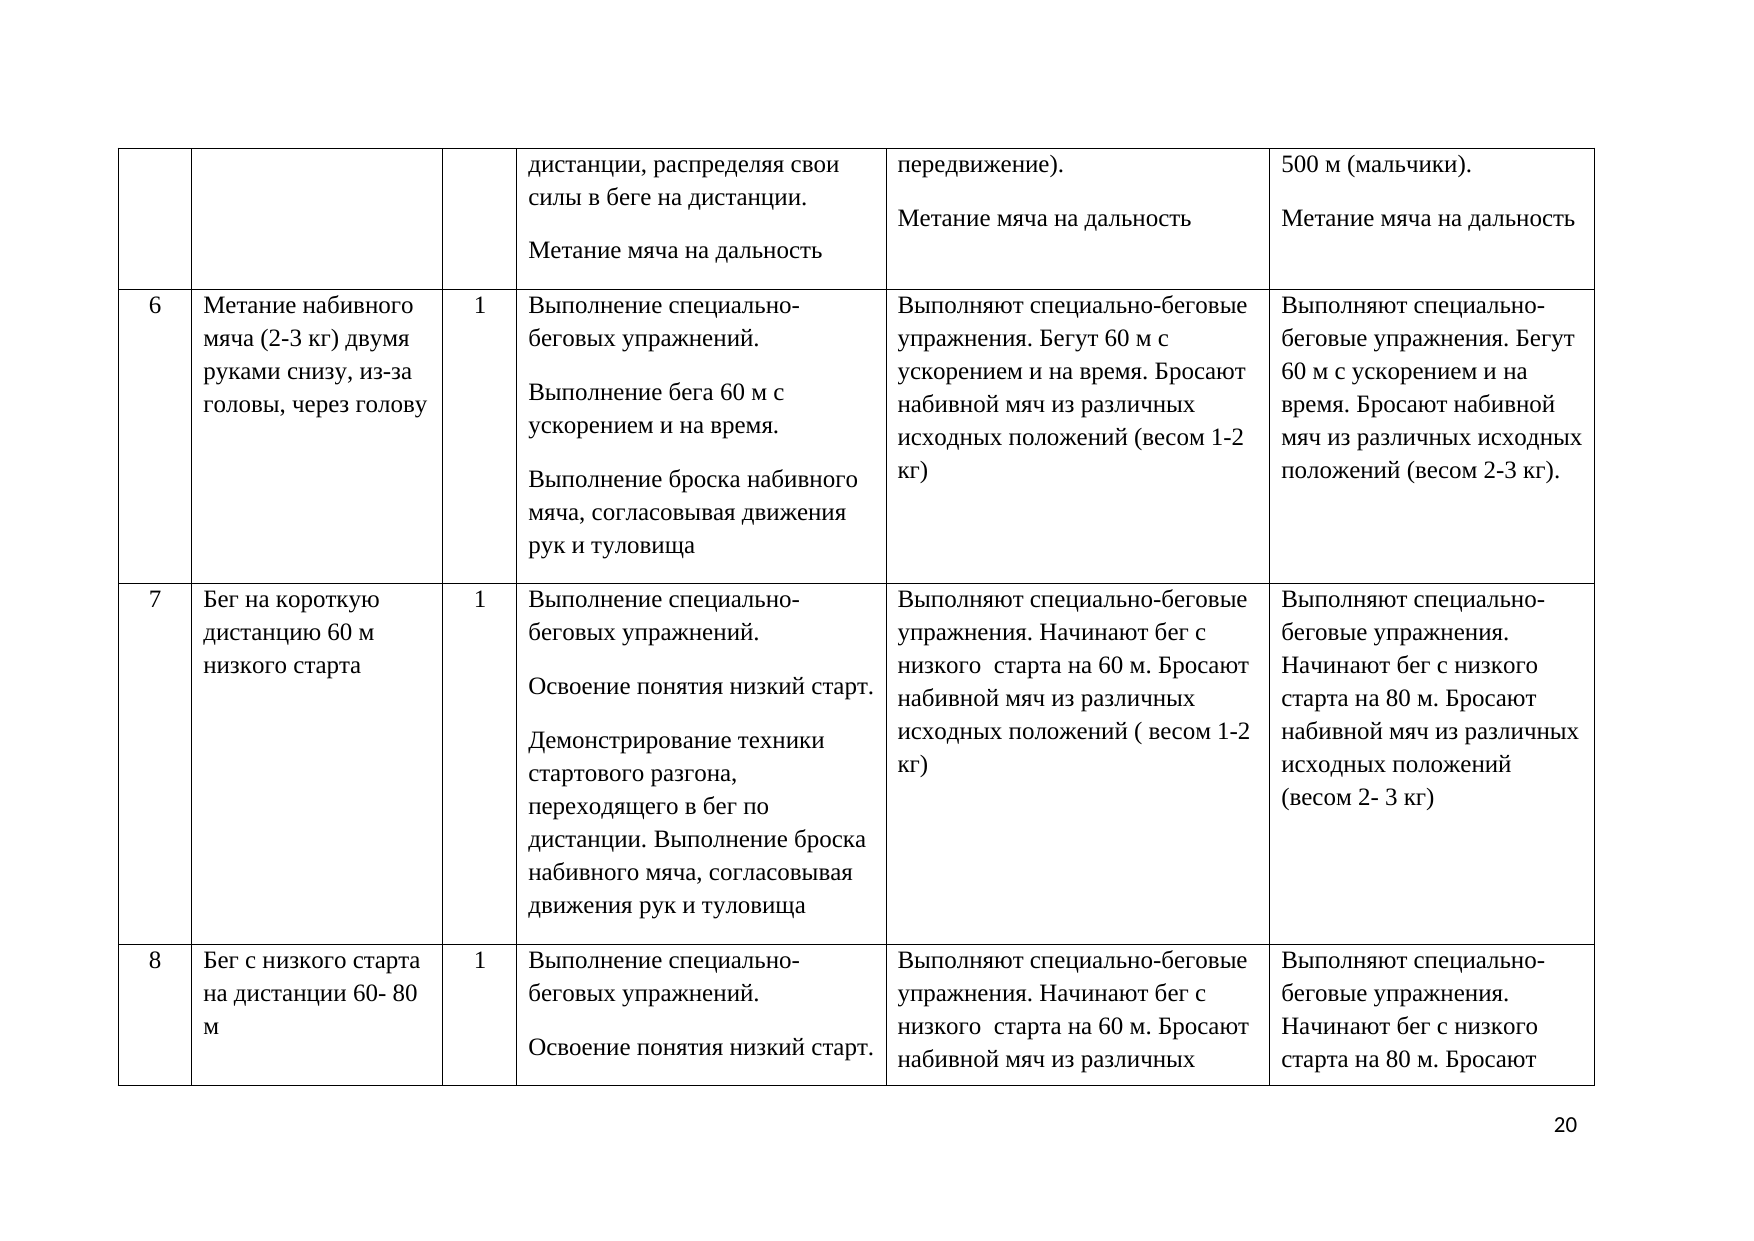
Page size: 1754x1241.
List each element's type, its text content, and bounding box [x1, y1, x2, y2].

table_cell Выполняют специально-беговые упражнения. Бегут 60 м с ускорением и на время. Бросают набивной мяч из различных исходных положений (весом 1-2 кг) [887, 290, 1269, 583]
table_cell Выполняют специально-беговые упражнения. Бегут 60 м с ускорением и на время. Бросают набивной мяч из различных исходных положений (весом 2-3 кг). [1270, 290, 1594, 583]
table_cell 1 [443, 945, 516, 1085]
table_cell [517, 945, 886, 1085]
table_cell 1 [443, 584, 516, 944]
table_cell 6 [119, 290, 191, 583]
table_cell 1 [443, 290, 516, 583]
table_cell Выполнение специально- беговых упражнений. Выполнение бега 60 м с ускорением и на время. Выполнение броска набивного мяча, согласовывая движения рук и туловища [517, 290, 886, 583]
table_cell Метание набивного мяча (2-3 кг) двумя руками снизу, из-за головы, через голову [192, 290, 442, 583]
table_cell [887, 945, 1269, 1085]
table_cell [517, 149, 886, 289]
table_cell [192, 149, 442, 289]
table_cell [192, 945, 442, 1085]
table_cell 1 [443, 149, 516, 289]
table_cell 5 [119, 149, 191, 289]
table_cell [1270, 149, 1594, 289]
table_cell Бег на короткую дистанцию 60 м низкого старта [192, 584, 442, 944]
table_cell Выполняют специально-беговые упражнения. Начинают бег с низкого старта на 60 м. Бросают набивной мяч из различных исходных положений ( весом 1-2 кг) [887, 584, 1269, 944]
table_cell 7 [119, 584, 191, 944]
table_cell 8 [119, 945, 191, 1085]
table_cell Выполняют специально-беговые упражнения. Начинают бег с низкого старта на 80 м. Бросают набивной мяч из различных исходных положений (весом 2- 3 кг) [1270, 584, 1594, 944]
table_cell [887, 149, 1269, 289]
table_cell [1270, 945, 1594, 1085]
